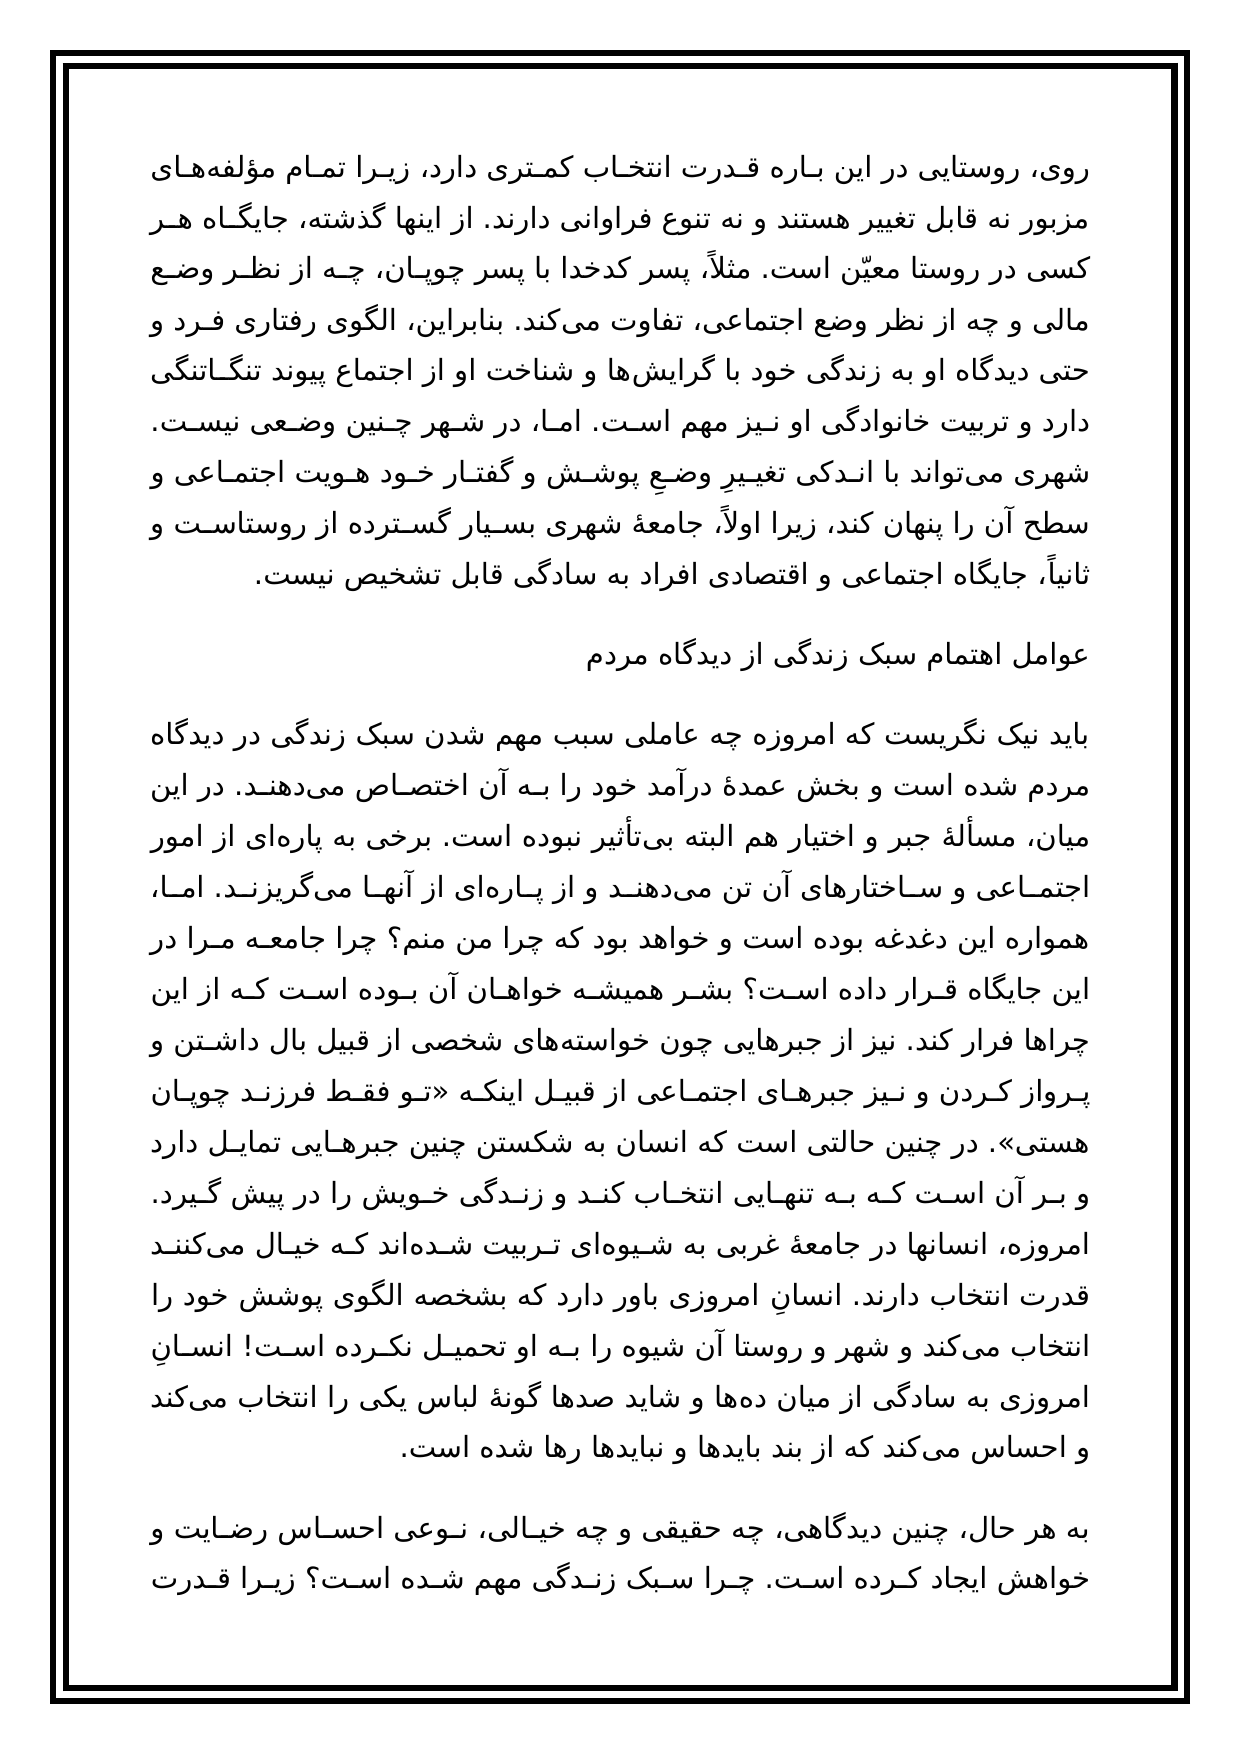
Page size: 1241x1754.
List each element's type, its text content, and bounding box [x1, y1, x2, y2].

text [150, 1511, 1090, 1596]
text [150, 150, 1090, 591]
text باید نیک نگریست که امروزه چه عاملی سبب مهم شدن سبک زندگی در دیدگاه مردم شده است و بخش عمدۀ درآمد خود را به آن اختصاص می‌دهند. در این میان، مسألۀ جبر و اختیار هم البته بی‌تأثیر نبوده است. برخی به پاره‌ای از امور اجتماعی و ساختارهای آن تن می‌دهند و از پاره‌ای از آنها می‌گریزند. اما، همواره این دغدغه بوده است و خواهد بود که چرا من منم؟ چرا جامعه مرا در این جایگاه قرار داده است؟ بشر همیشه خواهان آن بوده است که از این چراها فرار کند. نیز از جبر‌هایی چون خواسته‌های شخصی از قبیل بال داشتن و پرواز کردن و نیز جبرهای اجتماعی از قبیل اینکه «تو فقط فرزند چوپان هستی». در چنین حالتی است که انسان به شکستن چنین جبرهایی تمایل دارد و بر آن است که به تنهایی انتخاب کند و زندگی خویش را در پیش گیرد. امروزه، انسانها در جامعۀ غربی به شیوه‌ای تربیت شده‌اند که خیال می‌کنند قدرت انتخاب دارند. انسانِ امروزی باور دارد که بشخصه الگوی پوشش خود را انتخاب می‌کند و شهر و روستا آن شیوه را به او تحمیل نکرده است! انسانِ امروزی به سادگی از میان ده‌ها و شاید صدها گونۀ لباس یکی را انتخاب می‌کند و احساس می‌کند که از بند بایدها و نبایدها رها شده است. [150, 718, 1090, 1465]
text عوامل اهتمام سبک زندگی از دیدگاه مردم [150, 638, 1090, 672]
